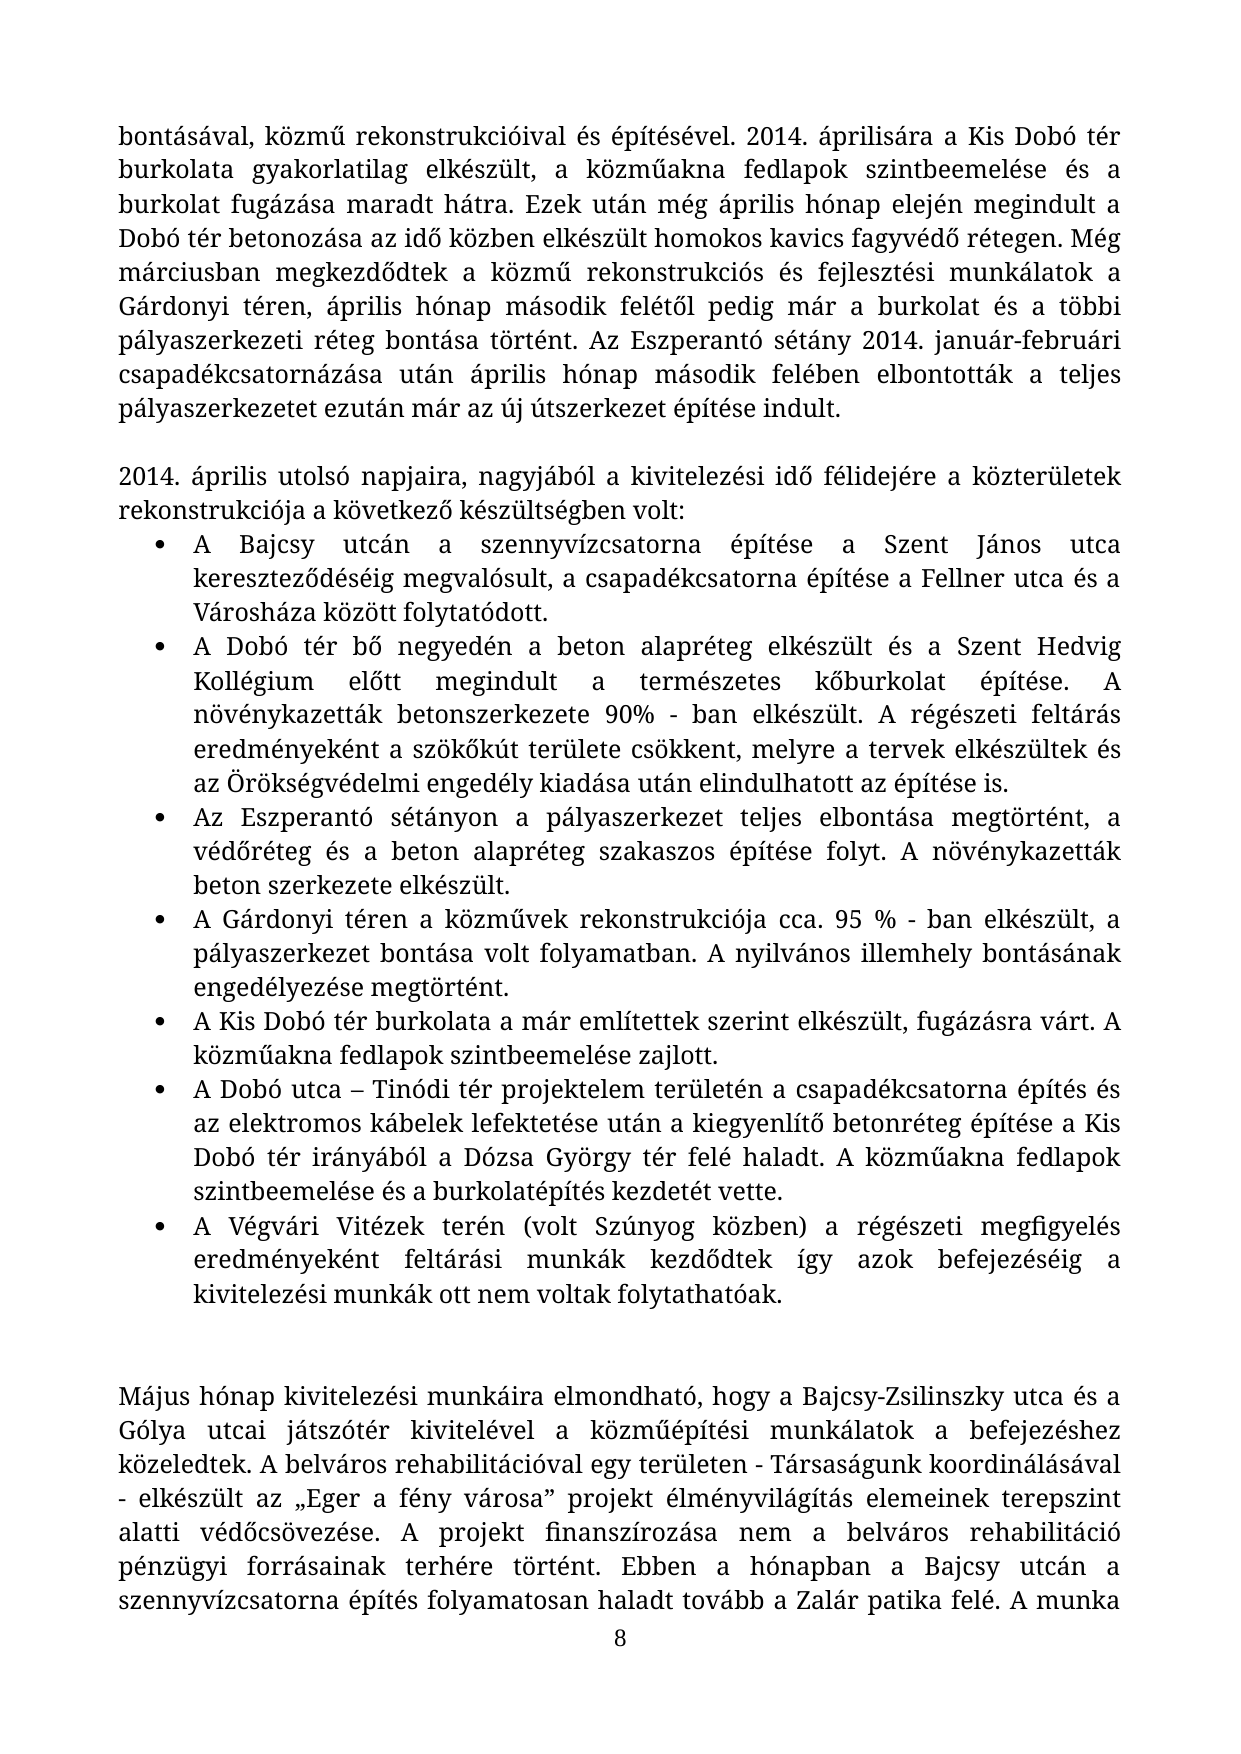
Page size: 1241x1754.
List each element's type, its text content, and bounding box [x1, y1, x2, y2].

list A Végvári Vitézek terén (volt Szúnyog közben) a régészeti megfigyelés eredményeként feltárási munkák kezdődtek így azok befejezéséig a kivitelezési munkák ott nem voltak folytathatóak. [156, 1208, 1122, 1310]
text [118, 1378, 1122, 1617]
list A Gárdonyi téren a közművek rekonstrukciója cca. 95 % - ban elkészült, a pályaszerkezet bontása volt folyamatban. A nyilvános illemhely bontásának engedélyezése megtörtént. [156, 902, 1122, 1004]
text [118, 118, 1122, 425]
list A Bajcsy utcán a szennyvízcsatorna építése a Szent János utca kereszteződéséig megvalósult, a csapadékcsatorna építése a Fellner utca és a Városháza között folytatódott. [156, 527, 1122, 629]
text 2014. április utolsó napjaira, nagyjából a kivitelezési idő félidejére a közterületek rekonstrukciója a következő készültségben volt: [118, 459, 1122, 527]
list Az Eszperantó sétányon a pályaszerkezet teljes elbontása megtörtént, a védőréteg és a beton alapréteg szakaszos építése folyt. A növénykazetták beton szerkezete elkészült. [156, 799, 1122, 902]
list A Dobó utca – Tinódi tér projektelem területén a csapadékcsatorna építés és az elektromos kábelek lefektetése után a kiegyenlítő betonréteg építése a Kis Dobó tér irányából a Dózsa György tér felé haladt. A közműakna fedlapok szintbeemelése és a burkolatépítés kezdetét vette. [156, 1072, 1122, 1208]
list A Kis Dobó tér burkolata a már említettek szerint elkészült, fugázásra várt. A közműakna fedlapok szintbeemelése zajlott. [156, 1004, 1122, 1072]
list A Dobó tér bő negyedén a beton alapréteg elkészült és a Szent Hedvig Kollégium előtt megindult a természetes kőburkolat építése. A növénykazetták betonszerkezete 90% - ban elkészült. A régészeti feltárás eredményeként a szökőkút területe csökkent, melyre a tervek elkészültek és az Örökségvédelmi engedély kiadása után elindulhatott az építése is. [156, 629, 1122, 799]
